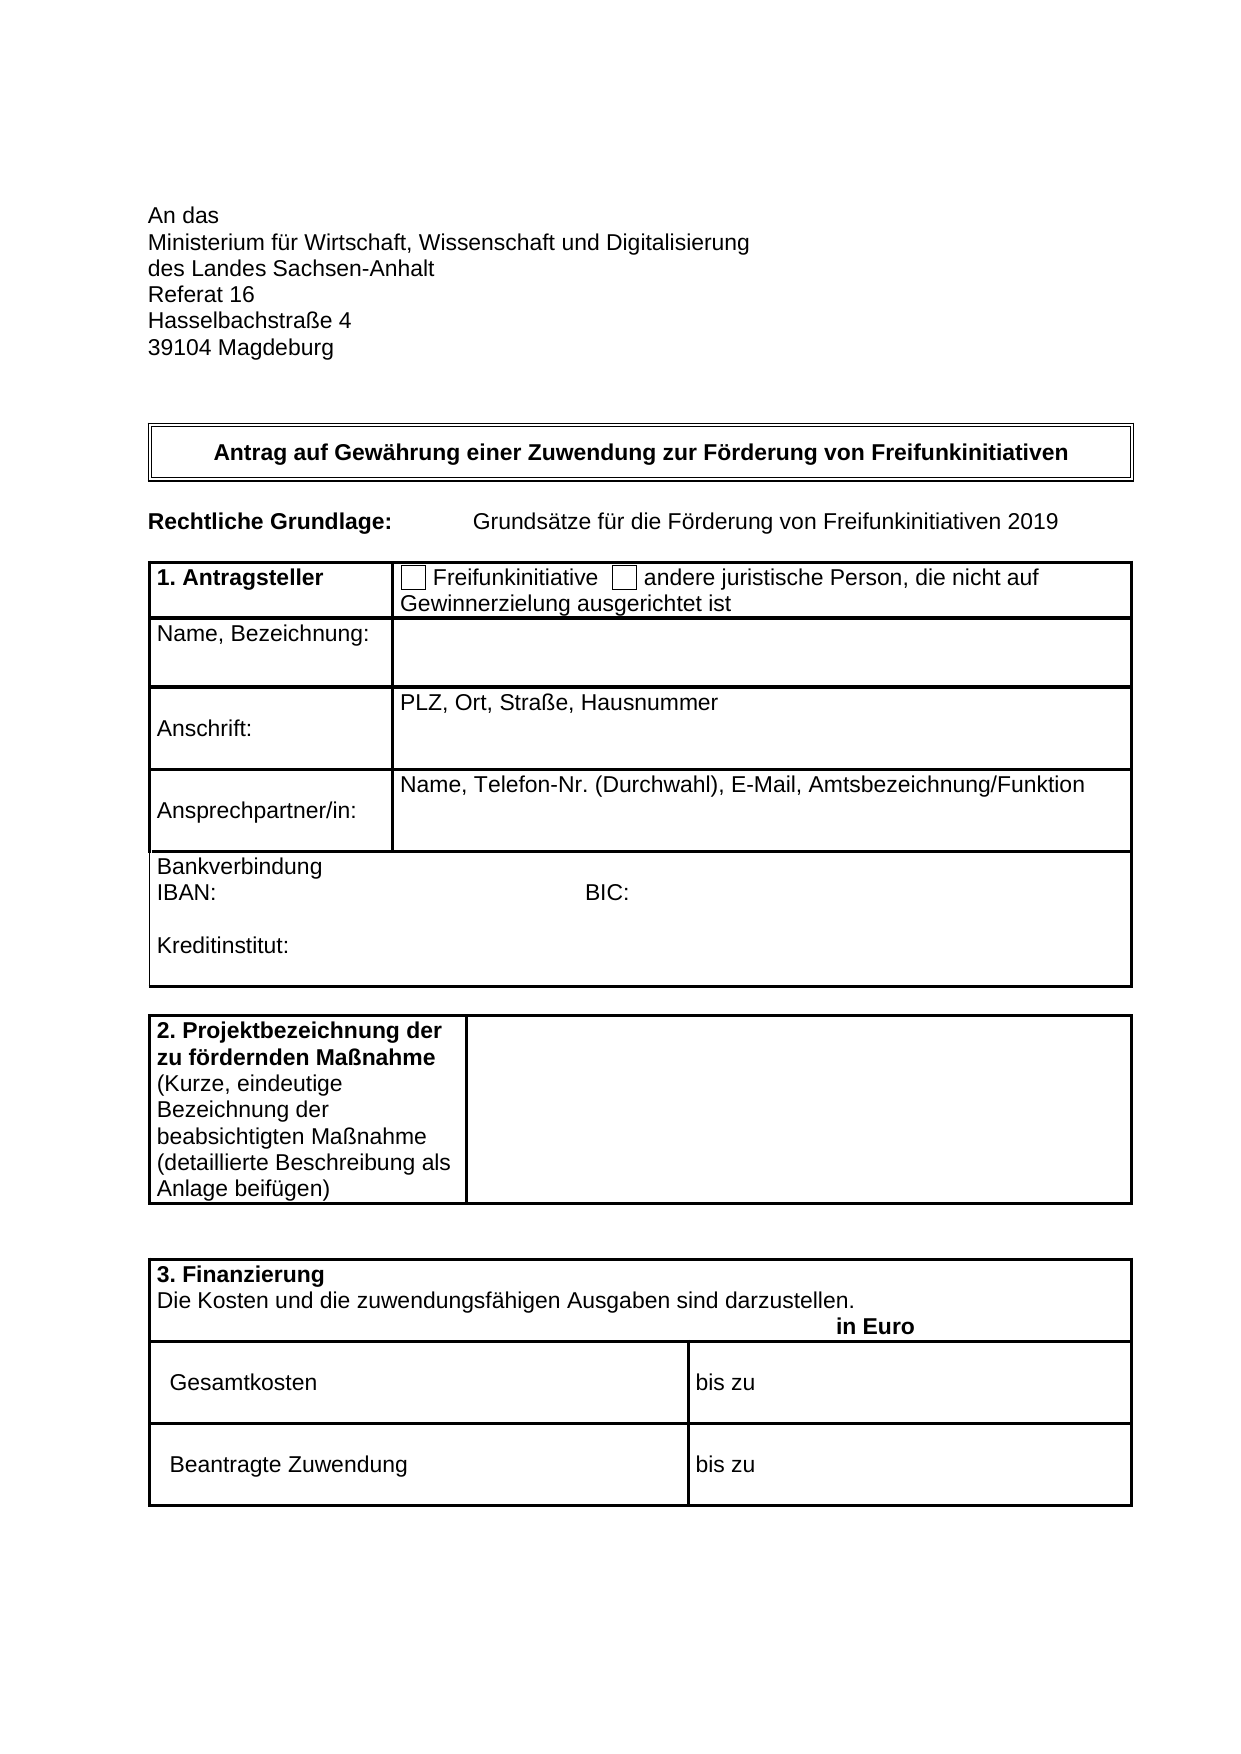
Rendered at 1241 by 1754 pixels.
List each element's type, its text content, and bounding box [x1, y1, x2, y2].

table_cell Gesamtkosten [151, 1343, 687, 1422]
table_cell Bankverbindung IBAN: BIC: Kreditinstitut: [150, 851, 1130, 984]
table_cell Anschrift: [151, 689, 391, 767]
table_cell Ansprechpartner/in: [151, 771, 391, 850]
table_cell Beantragte Zuwendung [151, 1425, 687, 1504]
table_cell Name, Telefon-Nr. (Durchwahl), E-Mail, Amtsbezeichnung/Funktion [394, 771, 1130, 850]
table_cell bis zu [690, 1343, 1130, 1422]
text An das [148, 202, 1092, 228]
text Rechtliche Grundlage: Grundsätze für die Förderung von Freifunkinitiativen 2019 [148, 508, 1092, 534]
table_cell bis zu [690, 1425, 1130, 1504]
table_cell Name, Bezeichnung: [151, 620, 391, 685]
table_cell PLZ, Ort, Straße, Hausnummer [394, 689, 1130, 767]
table_header 2. Projektbezeichnung der zu fördernden Maßnahme (Kurze, eindeutige Bezeichnung der beabsichtigten Maßnahme (detaillierte Beschreibung als Anlage beifügen) [151, 1017, 465, 1202]
text 39104 Magdeburg [148, 334, 1092, 360]
text Referat 16 [148, 281, 1092, 307]
table_header Freifunkinitiative andere juristische Person, die nicht auf Gewinnerzielung ausgerichtet ist [394, 564, 1130, 616]
table_header Antrag auf Gewährung einer Zuwendung zur Förderung von Freifunkinitiativen [152, 427, 1130, 477]
text des Landes Sachsen-Anhalt [148, 255, 1092, 281]
table_header 3. Finanzierung Die Kosten und die zuwendungsfähigen Ausgaben sind darzustellen. in Euro [151, 1261, 1130, 1340]
text Ministerium für Wirtschaft, Wissenschaft und Digitalisierung [148, 228, 1092, 255]
table_cell [394, 620, 1130, 685]
text Hasselbachstraße 4 [148, 307, 1092, 334]
table_header [468, 1017, 1130, 1202]
table_header 1. Antragsteller [151, 564, 391, 616]
